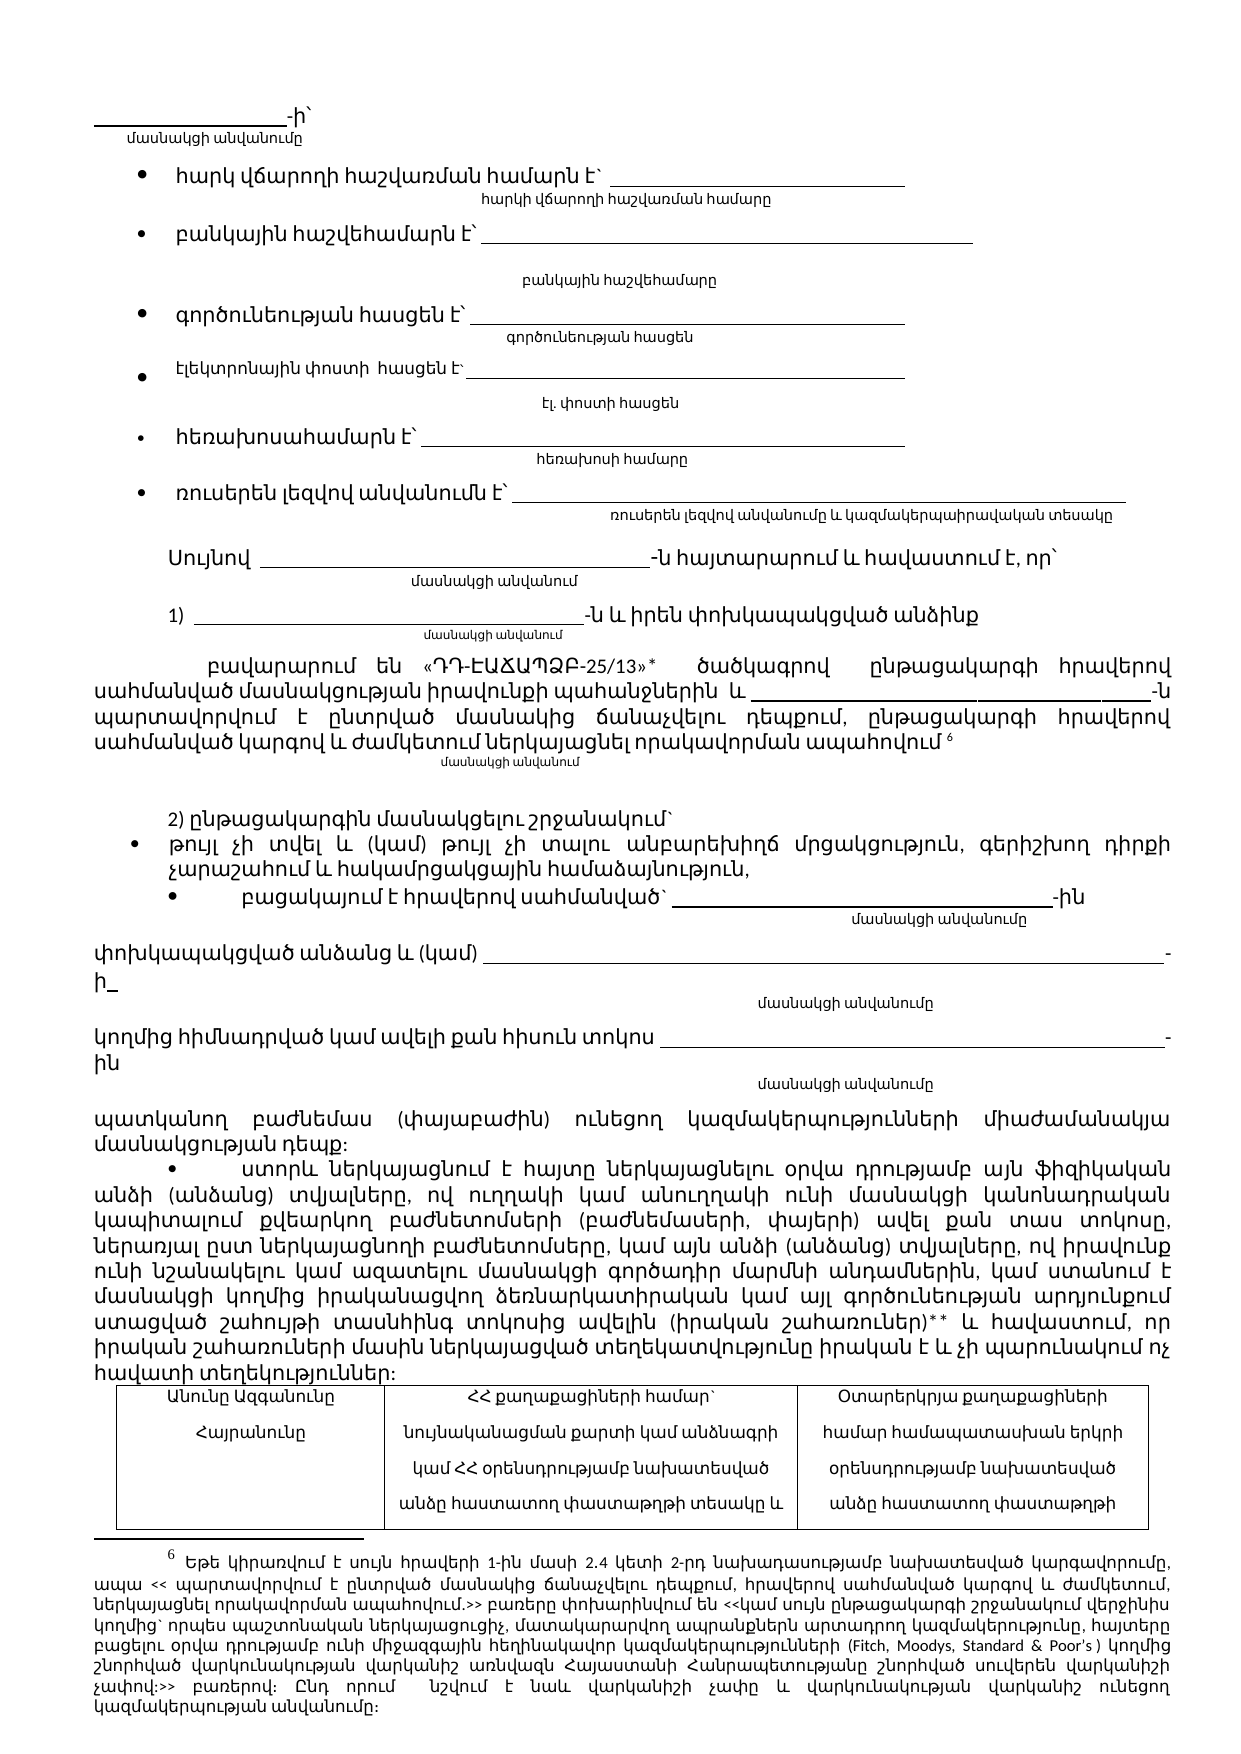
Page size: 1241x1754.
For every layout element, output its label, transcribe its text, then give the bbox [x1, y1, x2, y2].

text մասնակցի անվանում [94, 572, 1171, 602]
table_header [117, 1386, 384, 1529]
text մասնակցի անվանում [94, 628, 1171, 653]
text մասնակցի անվանումը [94, 994, 1171, 1024]
text պատկանող բաժնեմաս (փայաբաժին) ունեցող կազմակերպությունների միաժամանակյա մասնակցության դեպք: [94, 1106, 1171, 1157]
text մասնակցի անվանումը [94, 129, 1171, 160]
list ստորև ներկայացնում է հայտը ներկայացնելու օրվա դրությամբ այն ֆիզիկական անձի (անձանց) տվյալները, ով ուղղակի կամ անուղղակի ունի մասնակցի կանոնադրական կապիտալում քվեարկող բաժնետոմսերի (բաժնեմասերի, փայերի) ավել քան տաս տոկոսը, ներառյալ ըստ ներկայացնողի բաժնետոմսերը, կամ այն անձի (անձանց) տվյալները, ով իրավունք ունի նշանակելու կամ ազատելու մասնակցի գործադիր մարմնի անդամներին, կամ ստանում է մասնակցի կողմից իրականացվող ձեռնարկատիրական կամ այլ գործունեության արդյունքում ստացված շահույթի տասնհինգ տոկոսից ավելին (իրական շահառուներ)** և հավաստում, որ իրական շահառուների մասին ներկայացված տեղեկատվությունը իրական է և չի պարունակում ոչ հավատի տեղեկություններ: [94, 1157, 1171, 1385]
text մասնակցի անվանումը [94, 910, 1171, 941]
list հեռախոսահամարն է՝ [138, 424, 1171, 450]
text գործունեության հասցեն [94, 328, 1171, 358]
text հարկի վճարողի հաշվառման համարը [94, 190, 1171, 221]
list գործունեության հասցեն է՝ [138, 302, 1171, 328]
list ռուսերեն լեզվով անվանումն է՝ [138, 480, 1171, 506]
text Սույնով -ն հայտարարում և հավաստում է, որ՝ [94, 541, 1171, 572]
text կողմից հիմնադրված կամ ավելի քան հիսուն տոկոս -ին [94, 1024, 1171, 1075]
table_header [798, 1386, 1148, 1529]
text էլ. փոստի հասցեն [94, 394, 1171, 424]
list էլեկտրոնային փոստի հասցեն է՝ [138, 358, 1171, 394]
text բավարարում են «ԴԴ-ԷԱՃԱՊՁԲ-25/13»* ծածկագրով ընթացակարգի հրավերով սահմանված մասնակցության իրավունքի պահանջներին և -ն պարտավորվում է ընտրված մասնակից ճանաչվելու դեպքում, ընթացակարգի հրավերով սահմանված կարգով և ժամկետում ներկայացնել որակավորման ապահովում [94, 653, 1171, 755]
text բանկային հաշվեհամարը [94, 272, 1171, 302]
text ռուսերեն լեզվով անվանումը և կազմակերպաիրավական տեսակը [536, 506, 1171, 536]
list բացակայում է հրավերով սահմանված` -ին [94, 882, 1171, 910]
text 2) ընթացակարգին մասնակցելու շրջանակում` [94, 806, 1171, 831]
text փոխկապակցված անձանց և (կամ) -ի [94, 941, 1171, 994]
text մասնակցի անվանում [94, 755, 1171, 780]
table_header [385, 1386, 797, 1529]
text 1) -ն և իրեն փոխկապակցված անձինք [94, 602, 1171, 628]
text -ի՝ [94, 104, 1171, 129]
list բանկային հաշվեհամարն է՝ [138, 221, 1171, 272]
list թույլ չի տվել և (կամ) թույլ չի տալու անբարեխիղճ մրցակցություն, գերիշխող դիրքի չարաշահում և հակամրցակցային համաձայնություն, [131, 831, 1171, 882]
text հեռախոսի համարը [462, 450, 1171, 480]
text մասնակցի անվանումը [94, 1075, 1171, 1106]
list հարկ վճարողի հաշվառման համարն է` [138, 160, 1171, 190]
